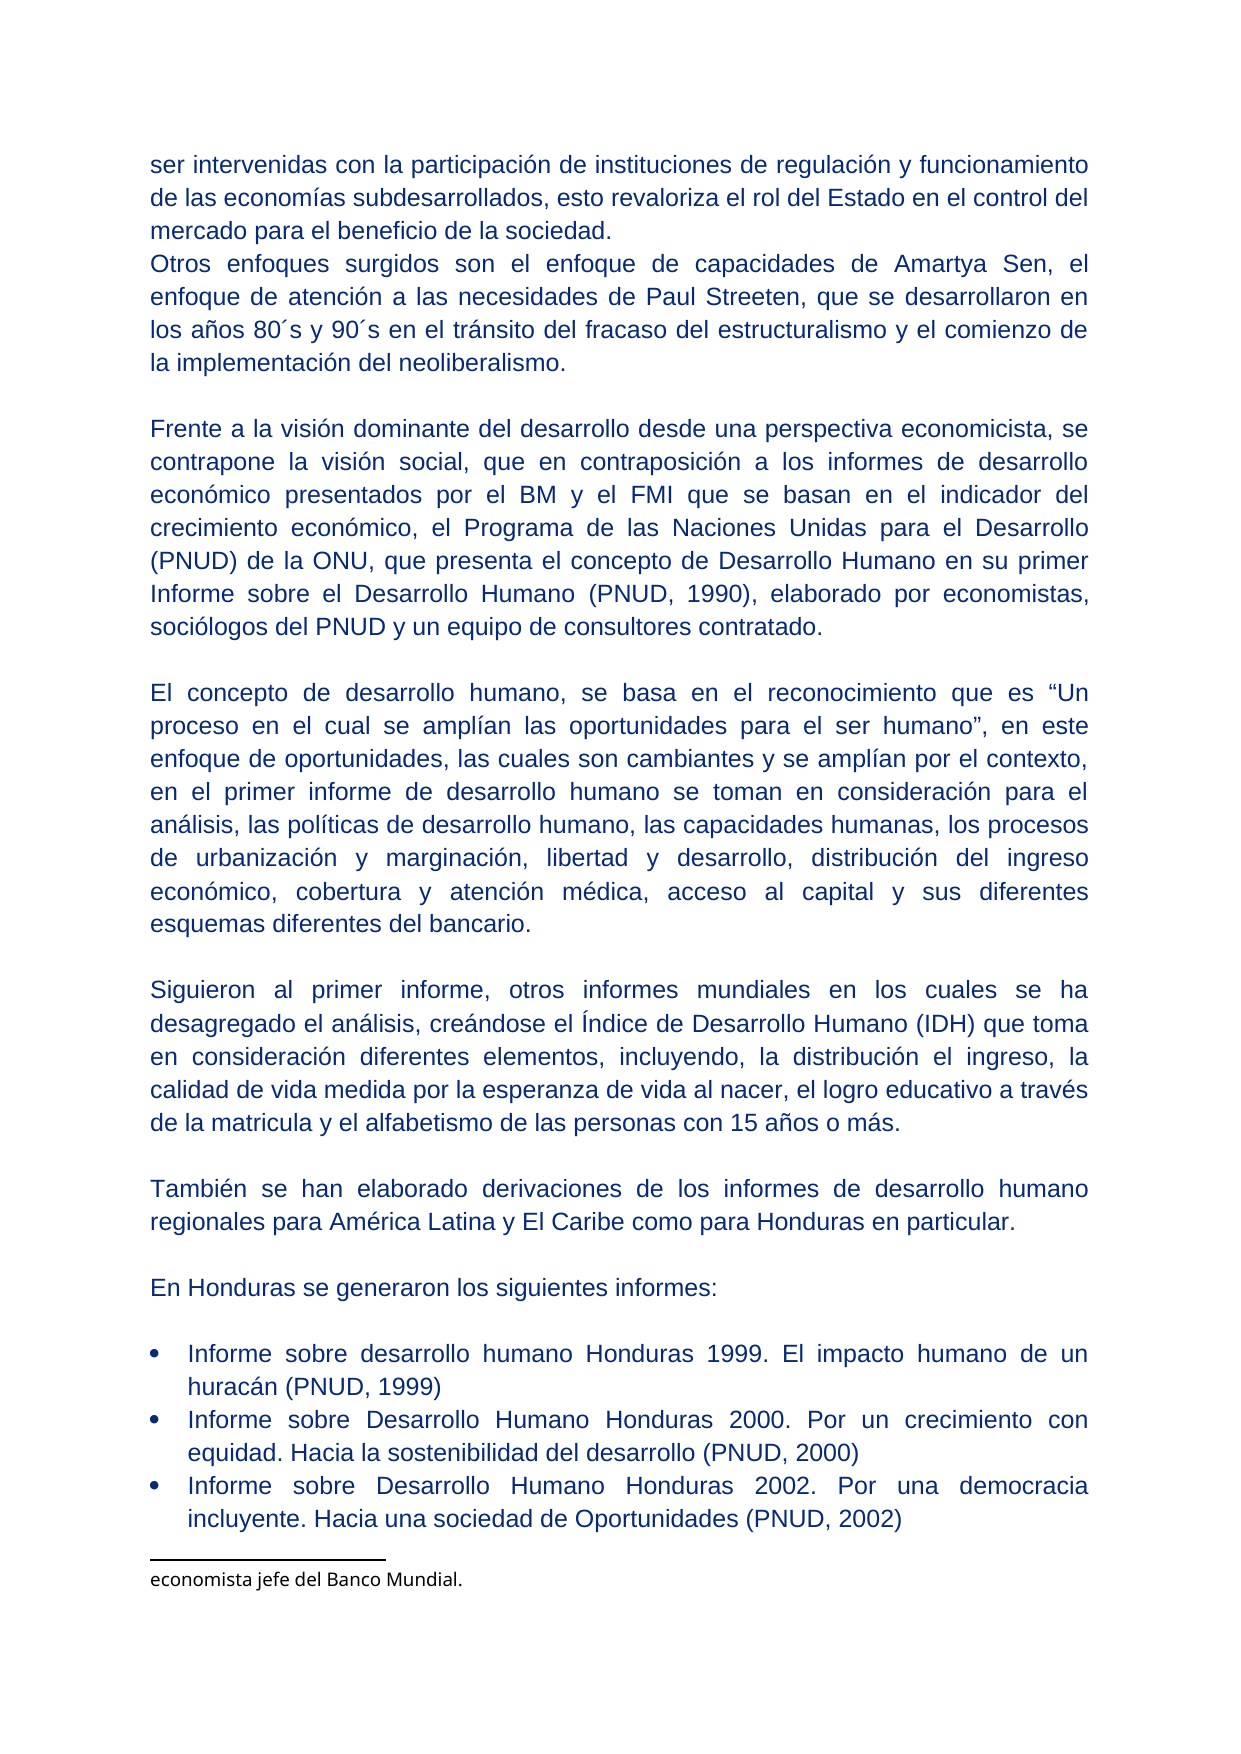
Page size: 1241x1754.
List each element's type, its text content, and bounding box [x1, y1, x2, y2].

text Otros enfoques surgidos son el enfoque de capacidades de Amartya Sen, el enfoque de atención a las necesidades de Paul Streeten, que se desarrollaron en los años 80´s y 90´s en el tránsito del fracaso del estructuralismo y el comienzo de la implementación del neoliberalismo. [150, 249, 1090, 377]
list Informe sobre desarrollo humano Honduras 1999. El impacto humano de un huracán [150, 1339, 1090, 1401]
list Informe sobre Desarrollo Humano Honduras 2000. Por un crecimiento con equidad. Hacia la sostenibilidad del desarrollo (PNUD, 2000) [150, 1405, 1090, 1467]
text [150, 150, 1090, 245]
text También se han elaborado derivaciones de los informes de desarrollo humano regionales para América Latina y El Caribe como para Honduras en particular. [150, 1174, 1090, 1235]
text Frente a la visión dominante del desarrollo desde una perspectiva economicista, se contrapone la visión social, que en contraposición a los informes de desarrollo económico presentados por el BM y el FMI que se basan en el indicador del crecimiento económico, el Programa de las Naciones Unidas para el Desarrollo (PNUD) de la ONU, que presenta el concepto de Desarrollo Humano en su primer Informe sobre el Desarrollo Humano , elaborado por economistas, sociólogos del PNUD y un equipo de consultores contratado. [150, 414, 1090, 641]
text En Honduras se generaron los siguientes informes: [150, 1273, 1090, 1301]
text El concepto de desarrollo humano, se basa en el reconocimiento que es “Un proceso en el cual se amplían las oportunidades para el ser humano”, en este enfoque de oportunidades, las cuales son cambiantes y se amplían por el contexto, en el primer informe de desarrollo humano se toman en consideración para el análisis, las políticas de desarrollo humano, las capacidades humanas, los procesos de urbanización y marginación, libertad y desarrollo, distribución del ingreso económico, cobertura y atención médica, acceso al capital y sus diferentes esquemas diferentes del bancario. [150, 678, 1090, 938]
list Informe sobre Desarrollo Humano Honduras 2002. Por una democracia incluyente. Hacia una sociedad de Oportunidades (PNUD, 2002) [150, 1471, 1090, 1533]
text Siguieron al primer informe, otros informes mundiales en los cuales se ha desagregado el análisis, creándose el Índice de Desarrollo Humano (IDH) que toma en consideración diferentes elementos, incluyendo, la distribución el ingreso, la calidad de vida medida por la esperanza de vida al nacer, el logro educativo a través de la matricula y el alfabetismo de las personas con 15 años o más. [150, 976, 1090, 1136]
